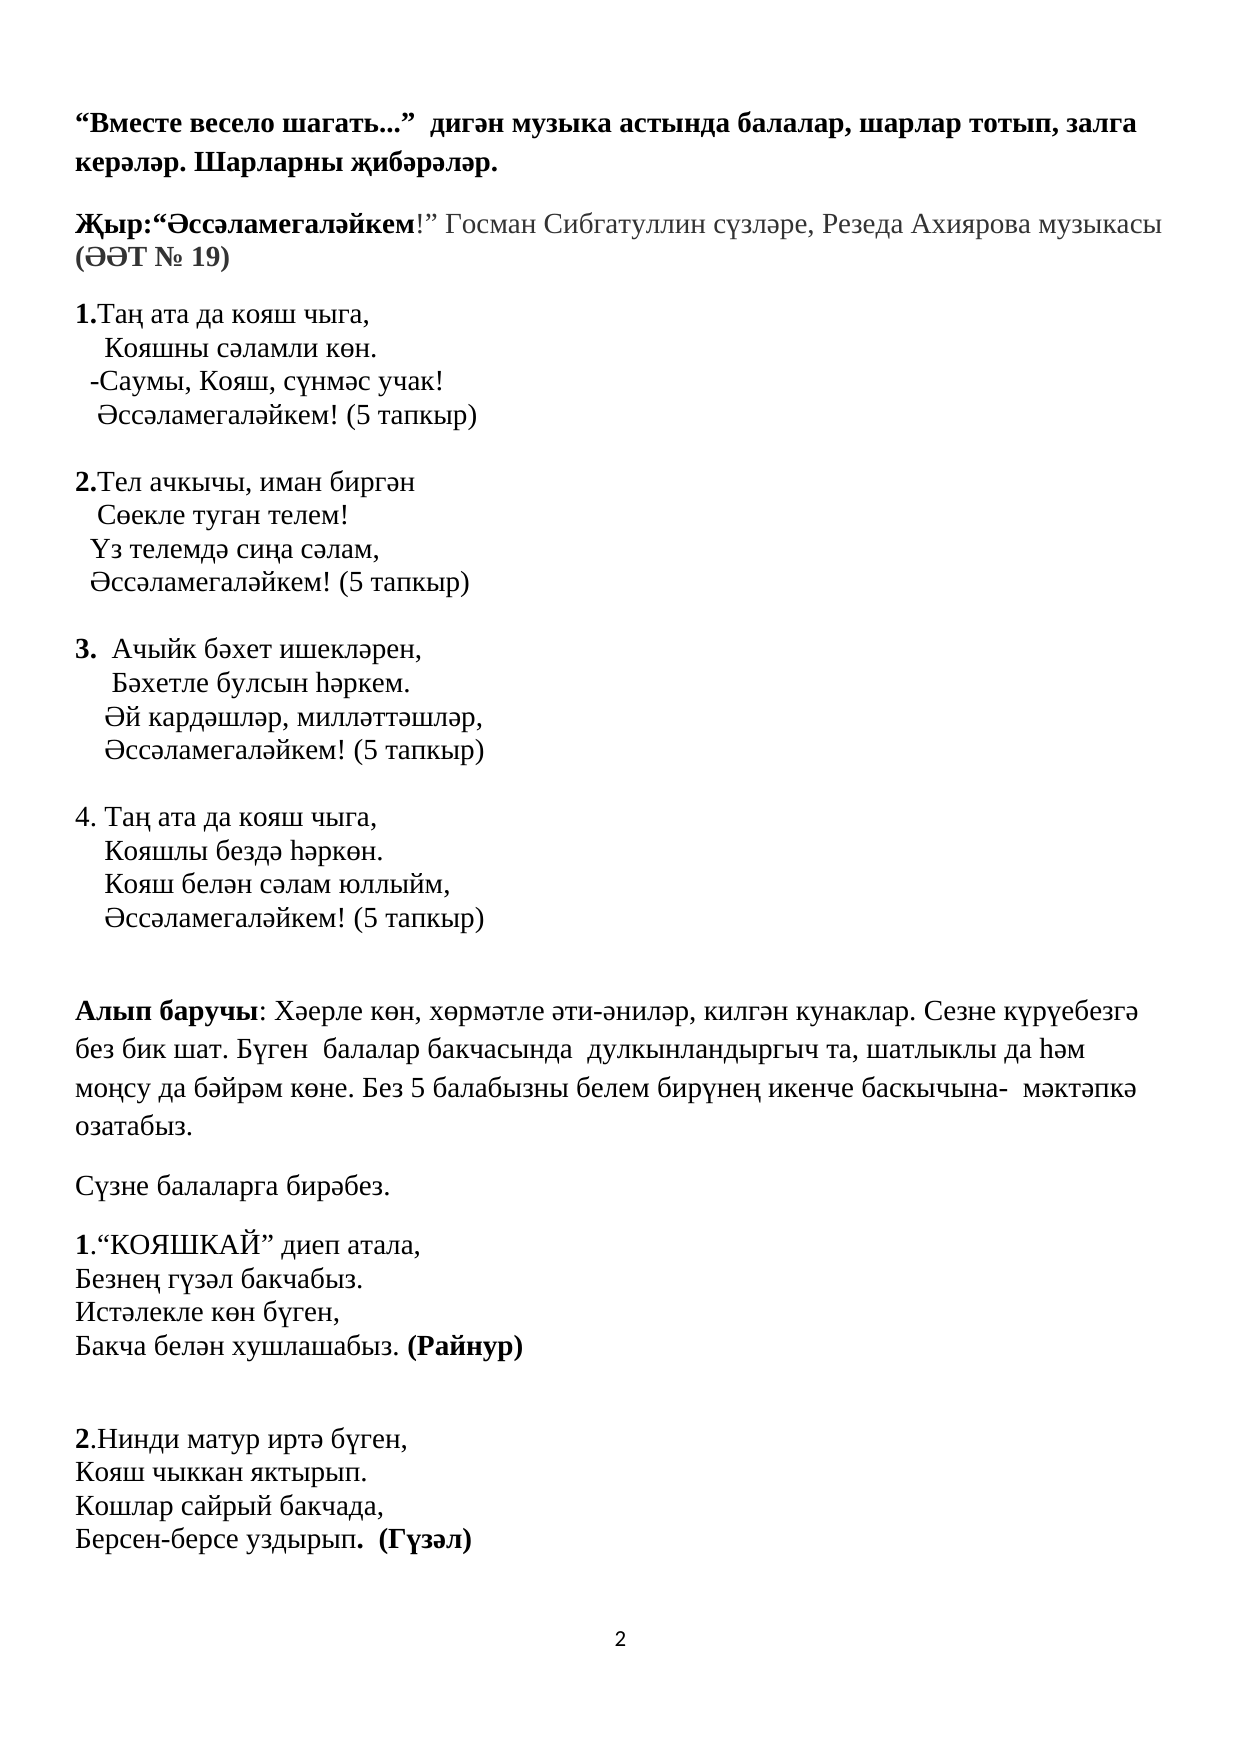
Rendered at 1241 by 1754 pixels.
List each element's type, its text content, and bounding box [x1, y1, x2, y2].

text Сөекле туган телем! [75, 497, 1165, 531]
text Әссәламегаләйкем! (5 тапкыр) [75, 397, 1165, 430]
text -Саумы, Кояш, сүнмәс учак! [75, 363, 1165, 397]
text Әссәламегаләйкем! (5 тапкыр) [75, 900, 1165, 933]
text Берсен-берсе уздырып. (Гүзәл) [75, 1521, 1165, 1555]
text 2.Нинди матур иртә бүген, [75, 1421, 1165, 1454]
text Әй кардәшләр, милләттәшләр, [75, 699, 1165, 732]
text Җыр:“Әссәламегаләйкем!” Госман Сибгатуллин сүзләре, Резеда Ахиярова музыкасы (ӘӘТ № 19) [75, 206, 1165, 273]
text 3. Ачыйк бәхет ишекләрен, [75, 632, 1165, 665]
text Безнең гүзәл бакчабыз. [75, 1261, 1165, 1294]
text Кошлар сайрый бакчада, [75, 1488, 1165, 1521]
text 2.Тел ачкычы, иман биргән [75, 464, 1165, 497]
text Кояшны сәламли көн. [75, 330, 1165, 363]
text Алып баручы: Хәерле көн, хөрмәтле әти-әниләр, килгән кунаклар. Сезне күрүебезгә без бик шат. Бүген балалар бакчасында дулкынландыргыч та, шатлыклы да һәм моңсу да бәйрәм көне. Без 5 балабызны белем бирүнең икенче баскычына- мәктәпкә озатабыз. [75, 993, 1165, 1142]
text Үз телемдә сиңа сәлам, [75, 531, 1165, 564]
text Бәхетле булсын һәркем. [75, 665, 1165, 699]
text “Вместе весело шагать...” дигән музыка астында балалар, шарлар тотып, залга керәләр. Шарларны җибәрәләр. [75, 105, 1165, 177]
text Кояш белән сәлам юллыйм, [75, 866, 1165, 900]
text 1.“КОЯШКАЙ” диеп атала, [75, 1227, 1165, 1261]
text Кояшлы бездә һәркөн. [75, 833, 1165, 866]
text Кояш чыккан яктырып. [75, 1454, 1165, 1488]
text Истәлекле көн бүген, [75, 1294, 1165, 1328]
text 1.Таң ата да кояш чыга, [75, 296, 1165, 330]
text Сүзне балаларга бирәбез. [75, 1168, 1165, 1201]
text Әссәламегаләйкем! (5 тапкыр) [75, 732, 1165, 766]
text Бакча белән хушлашабыз. (Райнур) [75, 1328, 1165, 1361]
text Әссәламегаләйкем! (5 тапкыр) [75, 564, 1165, 598]
text 4. Таң ата да кояш чыга, [75, 799, 1165, 833]
